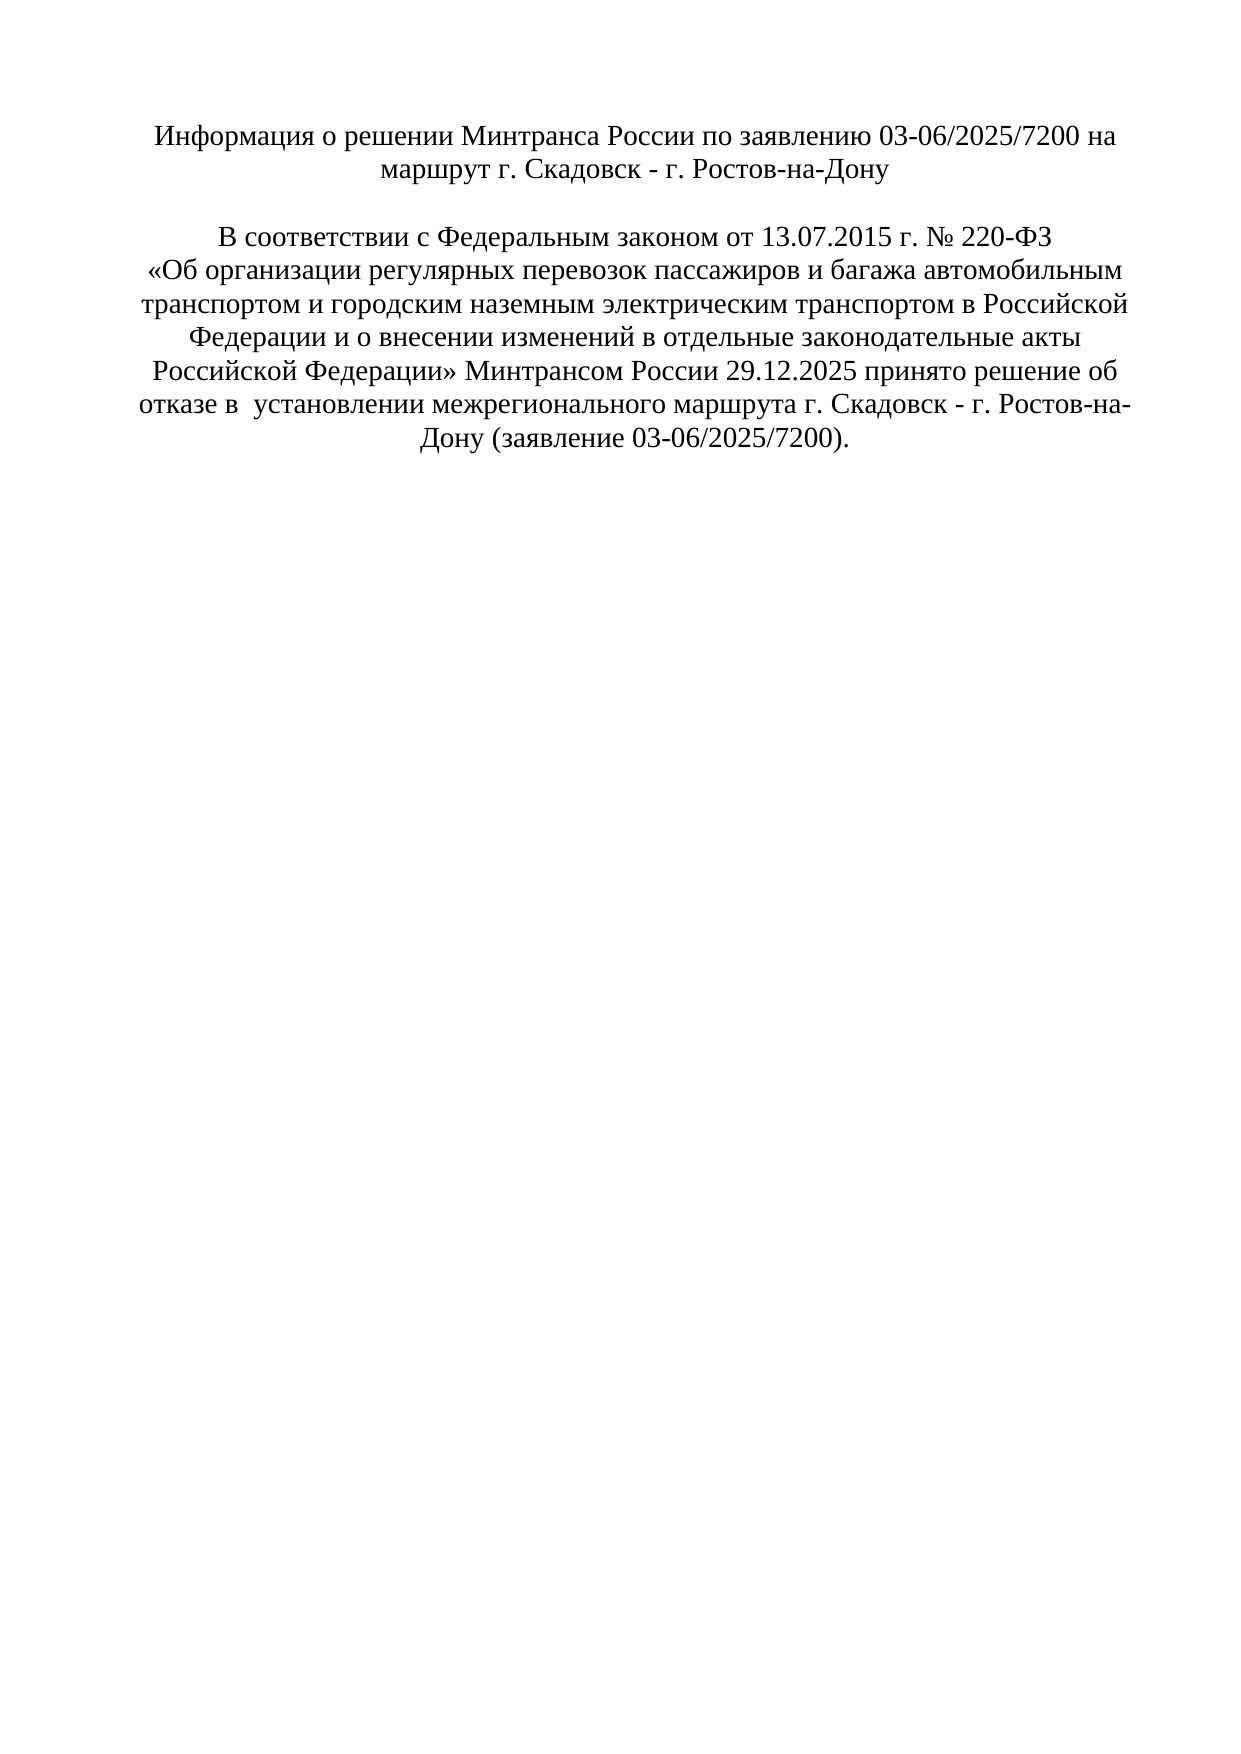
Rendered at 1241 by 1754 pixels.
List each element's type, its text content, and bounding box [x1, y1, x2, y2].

text В соответствии с Федеральным законом от 13.07.2015 г. № 220-ФЗ «Об организации регулярных перевозок пассажиров и багажа автомобильным транспортом и городским наземным электрическим транспортом в Российской Федерации и о внесении изменений в отдельные законодательные акты Российской Федерации» Минтрансом России 29.12.2025 принято решение об отказе в установлении межрегионального маршрута г. Скадовск - г. Ростов-на-Дону (заявление 03-06/2025/7200). [118, 219, 1152, 453]
text Информация о решении Минтранса России по заявлению 03-06/2025/7200 на маршрут г. Скадовск - г. Ростов-на-Дону [118, 118, 1152, 185]
